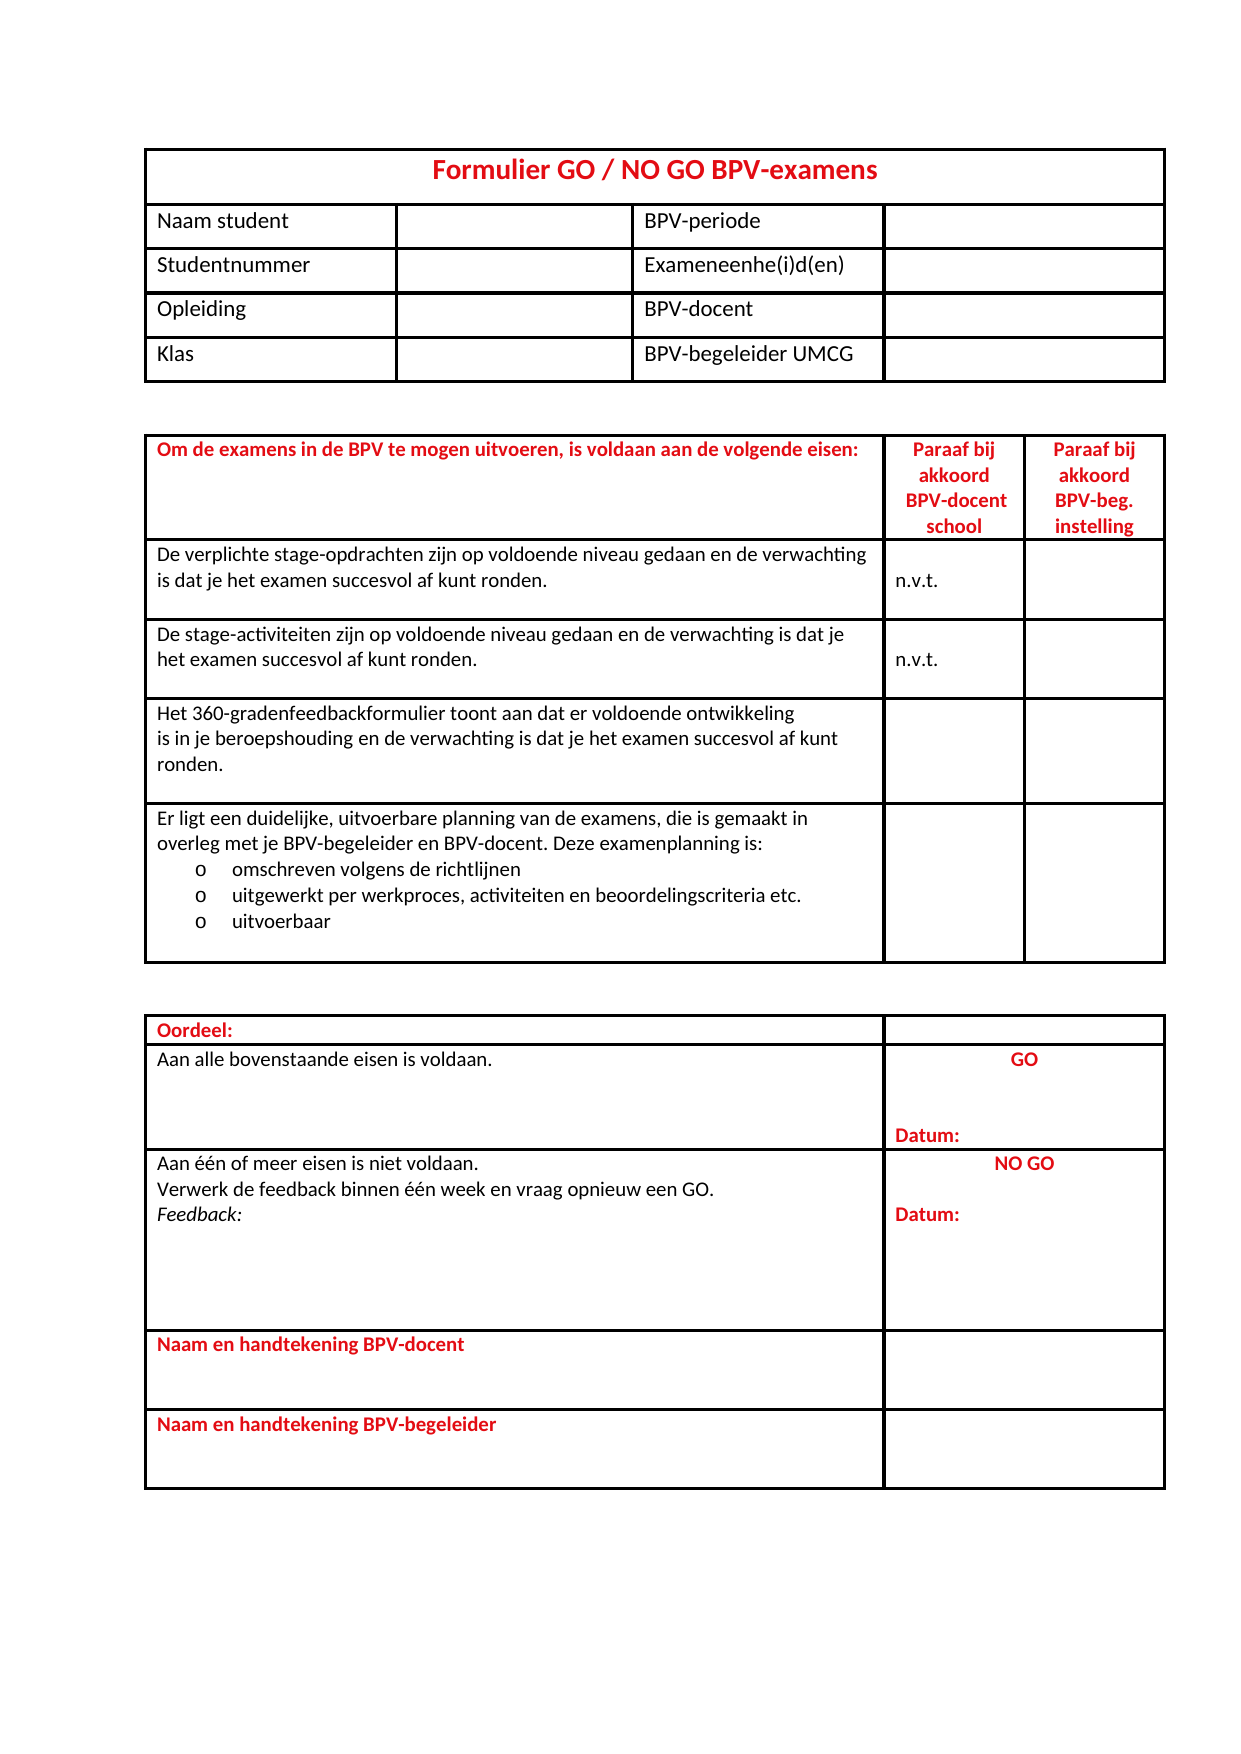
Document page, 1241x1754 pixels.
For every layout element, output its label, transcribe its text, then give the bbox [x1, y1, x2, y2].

table_header Paraaf bij akkoord BPV-docent school [886, 437, 1023, 538]
table_cell NO GO Datum: [886, 1151, 1163, 1328]
table_cell Opleiding [147, 295, 395, 336]
table_header Oordeel: [147, 1017, 882, 1043]
table_cell [886, 805, 1023, 961]
table_cell [398, 339, 631, 380]
table_cell De verplichte stage-opdrachten zijn op voldoende niveau gedaan en de verwachting is dat je het examen succesvol af kunt ronden. [147, 541, 882, 618]
table_header [886, 1017, 1163, 1043]
table_cell Naam en handtekening BPV-begeleider [147, 1411, 882, 1487]
table_cell Studentnummer [147, 250, 395, 291]
table_cell [886, 1332, 1163, 1408]
table_cell Aan alle bovenstaande eisen is voldaan. [147, 1046, 882, 1147]
table_cell Naam en handtekening BPV-docent [147, 1332, 882, 1408]
table_cell [886, 295, 1163, 336]
table_cell De stage-activiteiten zijn op voldoende niveau gedaan en de verwachting is dat je het examen succesvol af kunt ronden. [147, 621, 882, 697]
table_cell [398, 295, 631, 336]
table_cell [886, 700, 1023, 802]
table_header Formulier GO / NO GO BPV-examens [147, 151, 1163, 203]
table_cell Het 360-gradenfeedbackformulier toont aan dat er voldoende ontwikkeling is in je beroepshouding en de verwachting is dat je het examen succesvol af kunt ronden. [147, 700, 882, 802]
table_cell [886, 1411, 1163, 1487]
table_cell [1026, 621, 1163, 697]
table_cell [398, 206, 631, 247]
table_cell [398, 250, 631, 291]
table_header Paraaf bij akkoord BPV-beg. instelling [1026, 437, 1163, 538]
table_cell [886, 206, 1163, 247]
table_header Om de examens in de BPV te mogen uitvoeren, is voldaan aan de volgende eisen: [147, 437, 882, 538]
table_cell n.v.t. [886, 621, 1023, 697]
table_cell Naam student [147, 206, 395, 247]
table_cell GO Datum: [886, 1046, 1163, 1147]
table_cell BPV-docent [634, 295, 882, 336]
table_cell [886, 339, 1163, 380]
table_cell BPV-periode [634, 206, 882, 247]
table_cell [1026, 541, 1163, 618]
table_cell Aan één of meer eisen is niet voldaan. Verwerk de feedback binnen één week en vraag opnieuw een GO. Feedback: [147, 1151, 882, 1328]
table_cell [1026, 805, 1163, 961]
table_cell [1026, 700, 1163, 802]
table_cell n.v.t. [886, 541, 1023, 618]
table_cell [886, 250, 1163, 291]
table_cell BPV-begeleider UMCG [634, 339, 882, 380]
table_cell Klas [147, 339, 395, 380]
table_cell Er ligt een duidelijke, uitvoerbare planning van de examens, die is gemaakt in overleg met je BPV-begeleider en BPV-docent. Deze examenplanning is: omschreven volgens de richtlijnen uitgewerkt per werkproces, activiteiten en beoordelingscriteria etc. uitvoerbaar [147, 805, 882, 961]
table_cell Exameneenhe(i)d(en) [634, 250, 882, 291]
